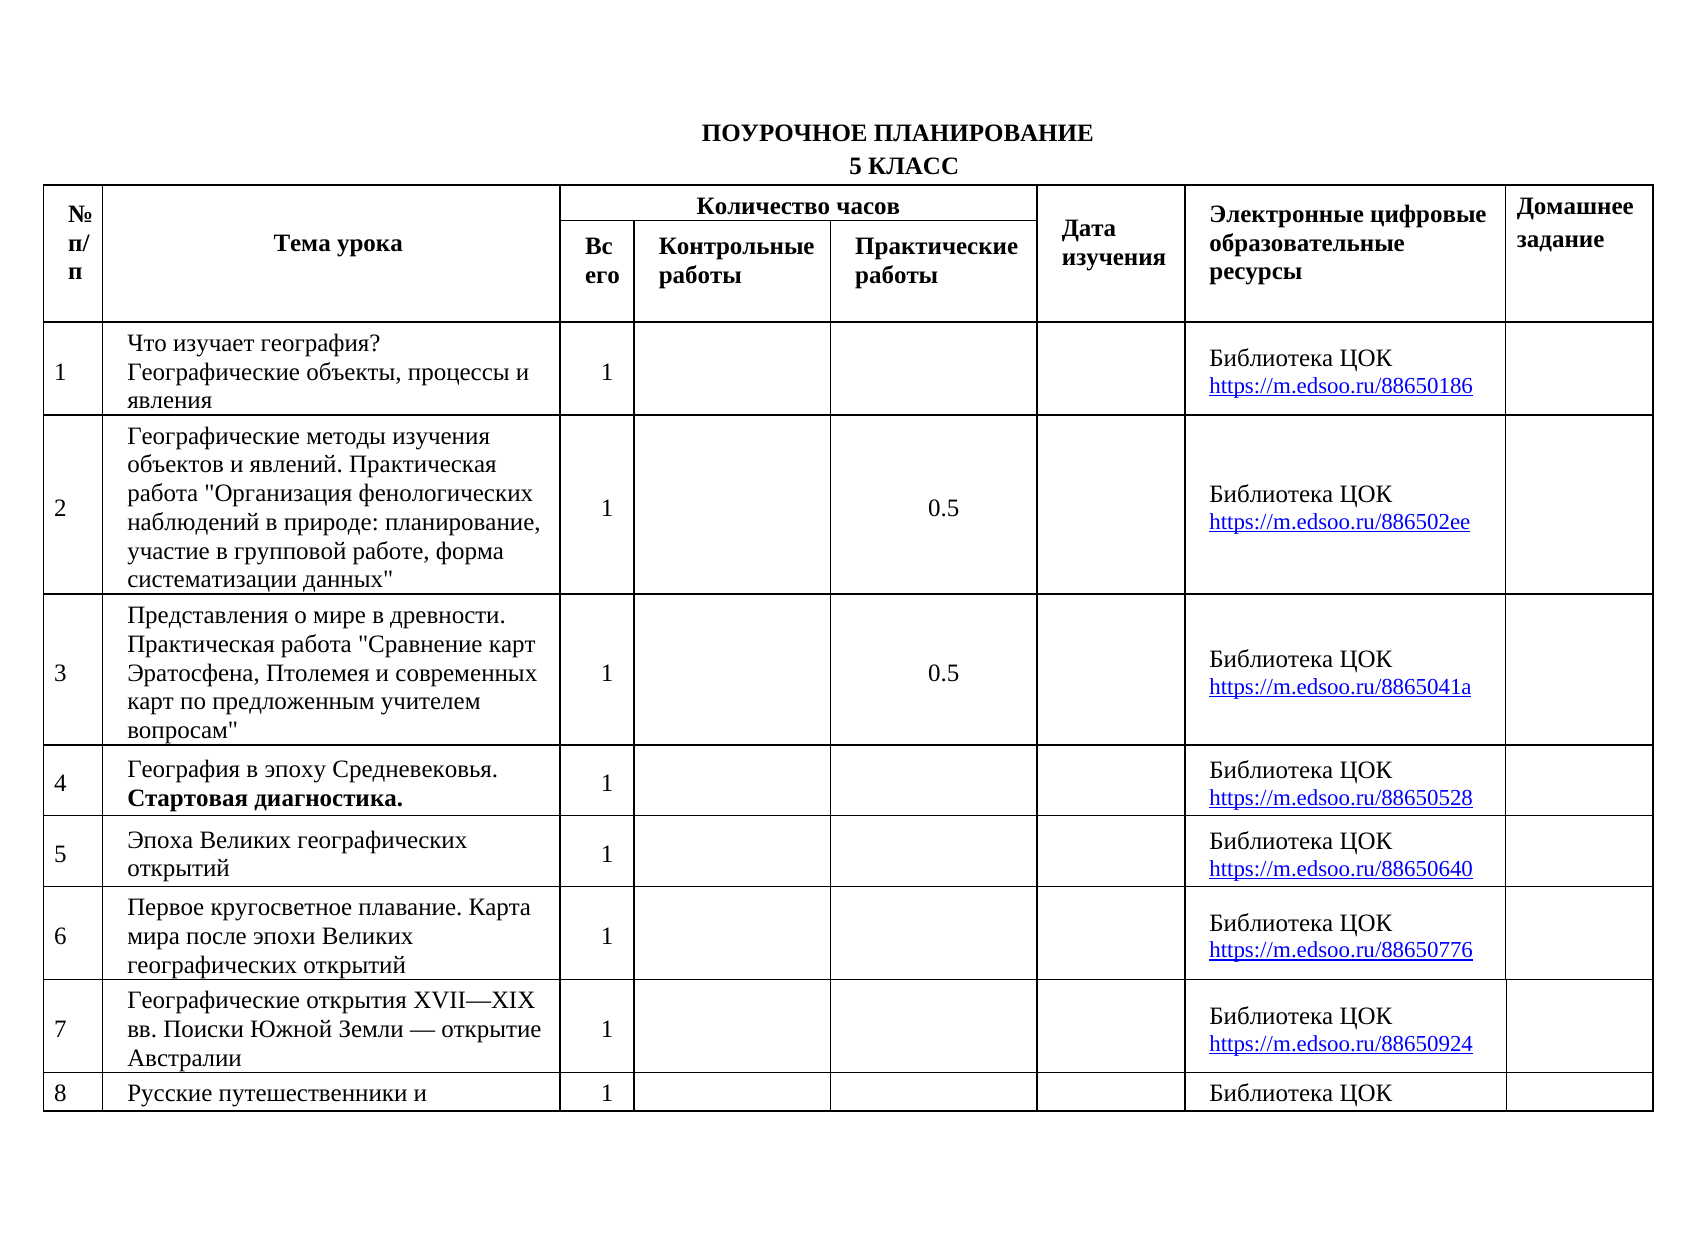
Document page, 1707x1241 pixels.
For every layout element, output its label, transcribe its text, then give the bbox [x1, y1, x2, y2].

table_cell География в эпоху Средневековья. Стартовая диагностика. [103, 746, 559, 815]
table_cell Контрольные работы [635, 221, 830, 321]
table_cell [635, 595, 830, 744]
table_cell 1 [561, 816, 633, 886]
table_cell [1506, 323, 1652, 414]
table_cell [103, 1073, 559, 1110]
table_cell [635, 887, 830, 978]
table_cell [635, 323, 830, 414]
table_cell 4 [44, 746, 102, 815]
table_cell [1038, 416, 1184, 593]
table_cell Библиотека ЦОК https://m.edsoo.ru/886502ee [1186, 416, 1505, 593]
table_cell [1506, 746, 1652, 815]
table_cell 1 [561, 1073, 633, 1110]
table_cell [1506, 816, 1652, 886]
table_cell 1 [561, 595, 633, 744]
table_cell 6 [44, 887, 102, 978]
table_cell [831, 816, 1036, 886]
table_cell Библиотека ЦОК https://m.edsoo.ru/8865041a [1186, 595, 1505, 744]
table_cell [1506, 416, 1652, 593]
table_cell [635, 1073, 830, 1110]
table_cell Первое кругосветное плавание. Карта мира после эпохи Великих географических открытий [103, 887, 559, 978]
table_cell 1 [561, 980, 633, 1072]
table_cell [635, 416, 830, 593]
table_cell [1038, 980, 1184, 1072]
table_cell Практические работы [831, 221, 1036, 321]
table_cell 5 [44, 816, 102, 886]
table_cell [635, 816, 830, 886]
table_cell Библиотека ЦОК https://m.edsoo.ru/88650924 [1186, 980, 1506, 1072]
table_cell [1038, 887, 1184, 978]
table_cell 1 [561, 887, 633, 978]
table_cell [1038, 595, 1184, 744]
table_cell 1 [561, 416, 633, 593]
table_cell Географические методы изучения объектов и явлений. Практическая работа "Организация фенологических наблюдений в природе: планирование, участие в групповой работе, форма систематизации данных" [103, 416, 559, 593]
table_cell [831, 746, 1036, 815]
table_cell Библиотека ЦОК https://m.edsoo.ru/88650528 [1186, 746, 1505, 815]
table_cell Географические открытия XVII—XIX вв. Поиски Южной Земли — открытие Австралии [103, 980, 559, 1072]
table_cell Представления о мире в древности. Практическая работа "Сравнение карт Эратосфена, Птолемея и современных карт по предложенным учителем вопросам" [103, 595, 559, 744]
table_cell Библиотека ЦОК https://m.edsoo.ru/88650186 [1186, 323, 1505, 414]
table_cell [635, 980, 830, 1072]
table_cell Библиотека ЦОК https://m.edsoo.ru/88650640 [1186, 816, 1505, 886]
table_header Дата изучения [1038, 186, 1184, 321]
table_header №п/п [44, 186, 102, 321]
table_cell [831, 323, 1036, 414]
text 5 КЛАСС [190, 151, 1618, 180]
table_cell Библиотека ЦОК https://m.edsoo.ru/88650776 [1186, 887, 1505, 978]
table_cell [635, 746, 830, 815]
table_cell [1506, 887, 1652, 978]
table_cell [1507, 980, 1652, 1072]
text ПОУРОЧНОЕ ПЛАНИРОВАНИЕ [177, 118, 1618, 147]
table_header Электронные цифровые образовательные ресурсы [1186, 186, 1505, 321]
table_cell [1507, 1073, 1652, 1110]
table_cell Всего [561, 221, 633, 321]
table_cell 1 [561, 323, 633, 414]
table_cell Эпоха Великих географических открытий [103, 816, 559, 886]
table_cell 3 [44, 595, 102, 744]
table_cell [1506, 595, 1652, 744]
table_cell [1038, 323, 1184, 414]
table_cell 0.5 [831, 595, 1036, 744]
table_cell 8 [44, 1073, 102, 1110]
table_cell [1038, 746, 1184, 815]
table_cell 1 [44, 323, 102, 414]
table_cell 2 [44, 416, 102, 593]
table_cell [831, 1073, 1036, 1110]
table_cell 0.5 [831, 416, 1036, 593]
table_cell [831, 980, 1036, 1072]
table_cell 1 [561, 746, 633, 815]
table_header Количество часов [561, 186, 1036, 220]
table_header Домашнее задание [1506, 186, 1652, 321]
table_cell [1038, 816, 1184, 886]
table_cell Что изучает география? Географические объекты, процессы и явления [103, 323, 559, 414]
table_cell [1186, 1073, 1506, 1110]
table_cell [1038, 1073, 1184, 1110]
table_cell 7 [44, 980, 102, 1072]
table_cell [831, 887, 1036, 978]
table_header Тема урока [103, 186, 559, 321]
